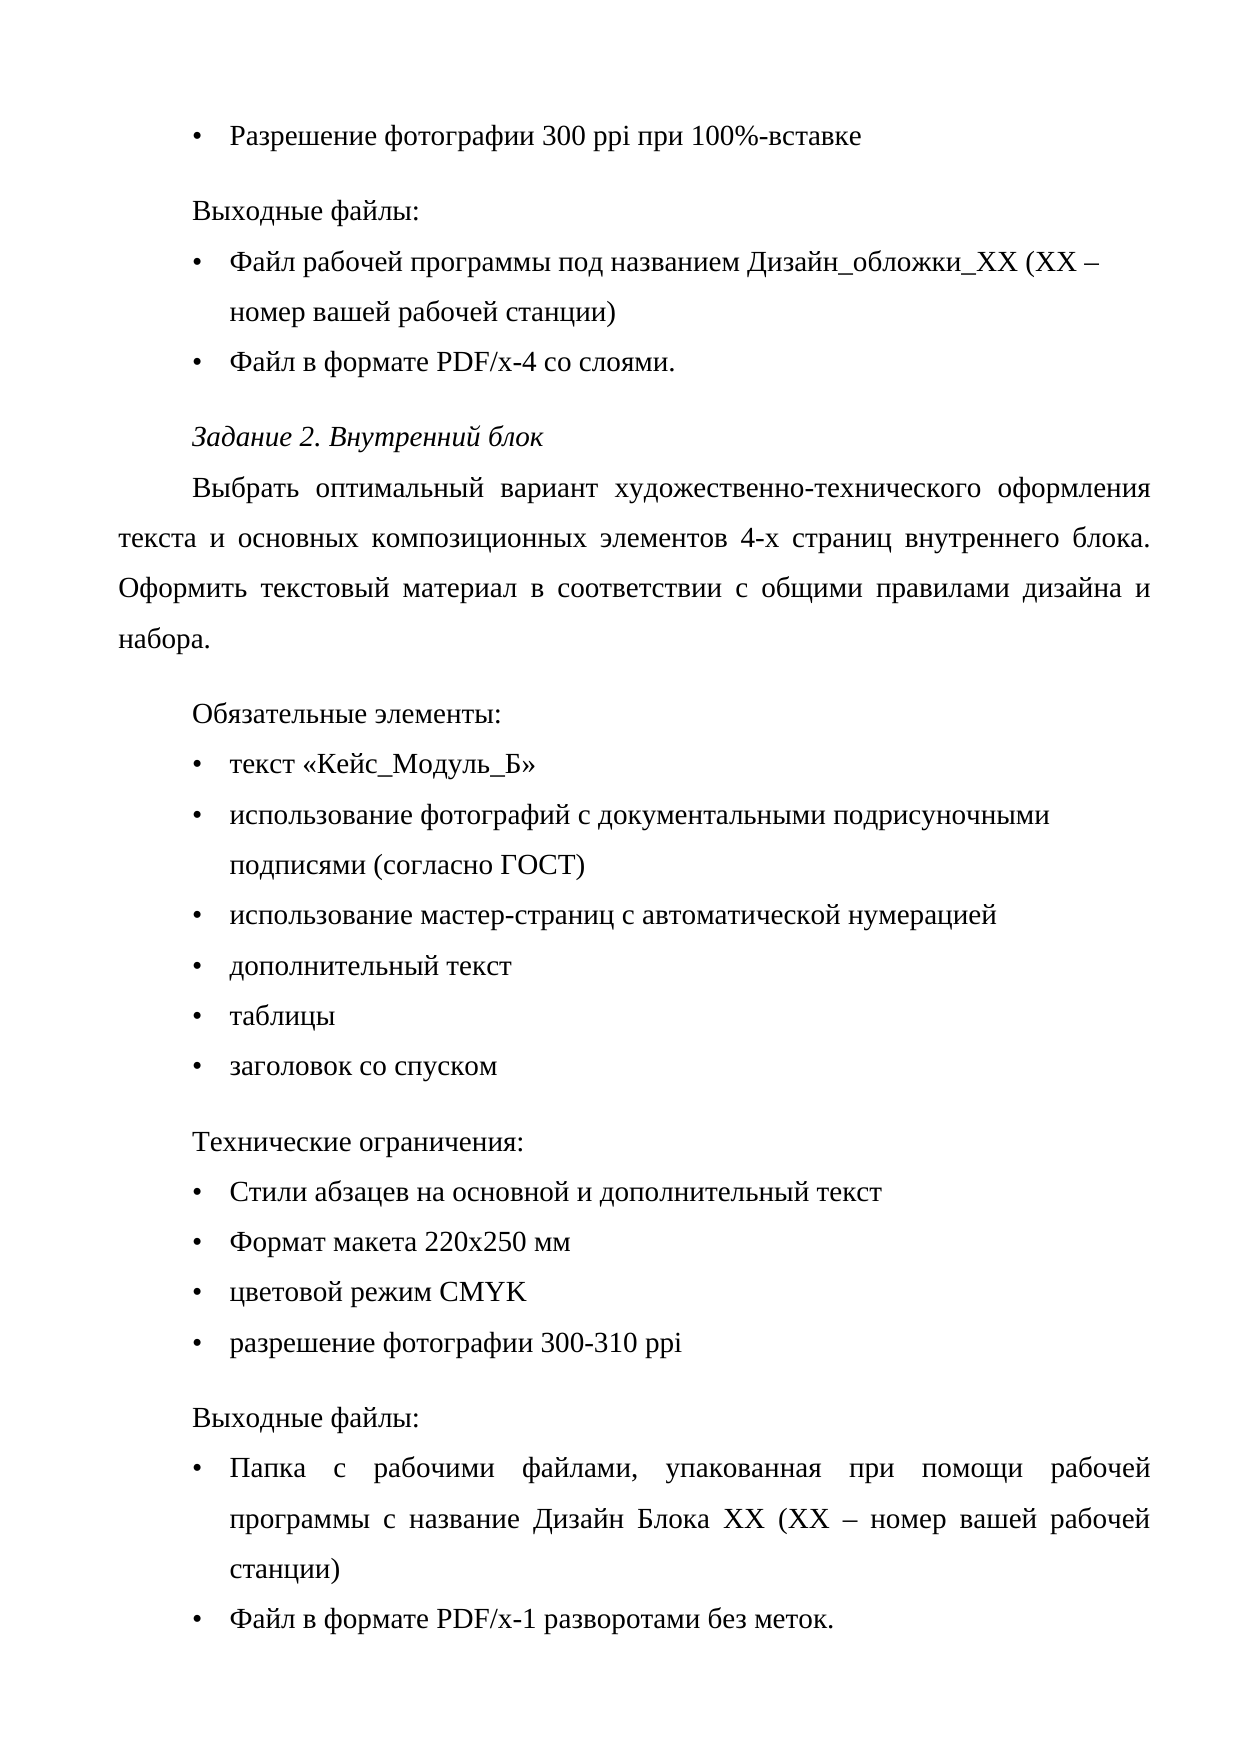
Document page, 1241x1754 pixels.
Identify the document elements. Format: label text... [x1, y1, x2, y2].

list Папка с рабочими файлами, упакованная при помощи рабочей программы с название Дизайн Блока XX (XX – номер вашей рабочей станции) [192, 1451, 1152, 1585]
list использование мастер-страниц с автоматической нумерацией [192, 897, 1152, 931]
list текст «Кейс_Модуль_Б» [192, 746, 1152, 780]
list Разрешение фотографии 300 ppi при 100%-вставке [192, 118, 1152, 152]
list разрешение фотографии 300-310 ppi [192, 1325, 1152, 1358]
text Выходные файлы: [118, 1400, 1152, 1434]
list цветовой режим CMYK [192, 1274, 1152, 1308]
text Задание 2. Внутренний блок [118, 419, 1152, 453]
list заголовок со спуском [192, 1048, 1152, 1082]
list Файл рабочей программы под названием Дизайн_обложки_XX (XX – номер вашей рабочей станции) [192, 244, 1152, 327]
list Файл в формате PDF/х-1 разворотами без меток. [192, 1601, 1152, 1635]
list использование фотографий с документальными подрисуночными подписями (согласно ГОСТ) [192, 797, 1152, 881]
text Выходные файлы: [192, 193, 1152, 227]
text Выбрать оптимальный вариант художественно-технического оформления текста и основных композиционных элементов 4-х страниц внутреннего блока. Оформить текстовый материал в соответствии с общими правилами дизайна и набора. [118, 470, 1152, 654]
text Обязательные элементы: [118, 696, 1152, 730]
text Технические ограничения: [118, 1124, 1152, 1157]
list дополнительный текст [192, 948, 1152, 981]
list Стили абзацев на основной и дополнительный текст [192, 1174, 1152, 1207]
list таблицы [192, 998, 1152, 1032]
list Файл в формате PDF/х-4 со слоями. [192, 344, 1152, 378]
list Формат макета 220х250 мм [192, 1224, 1152, 1258]
